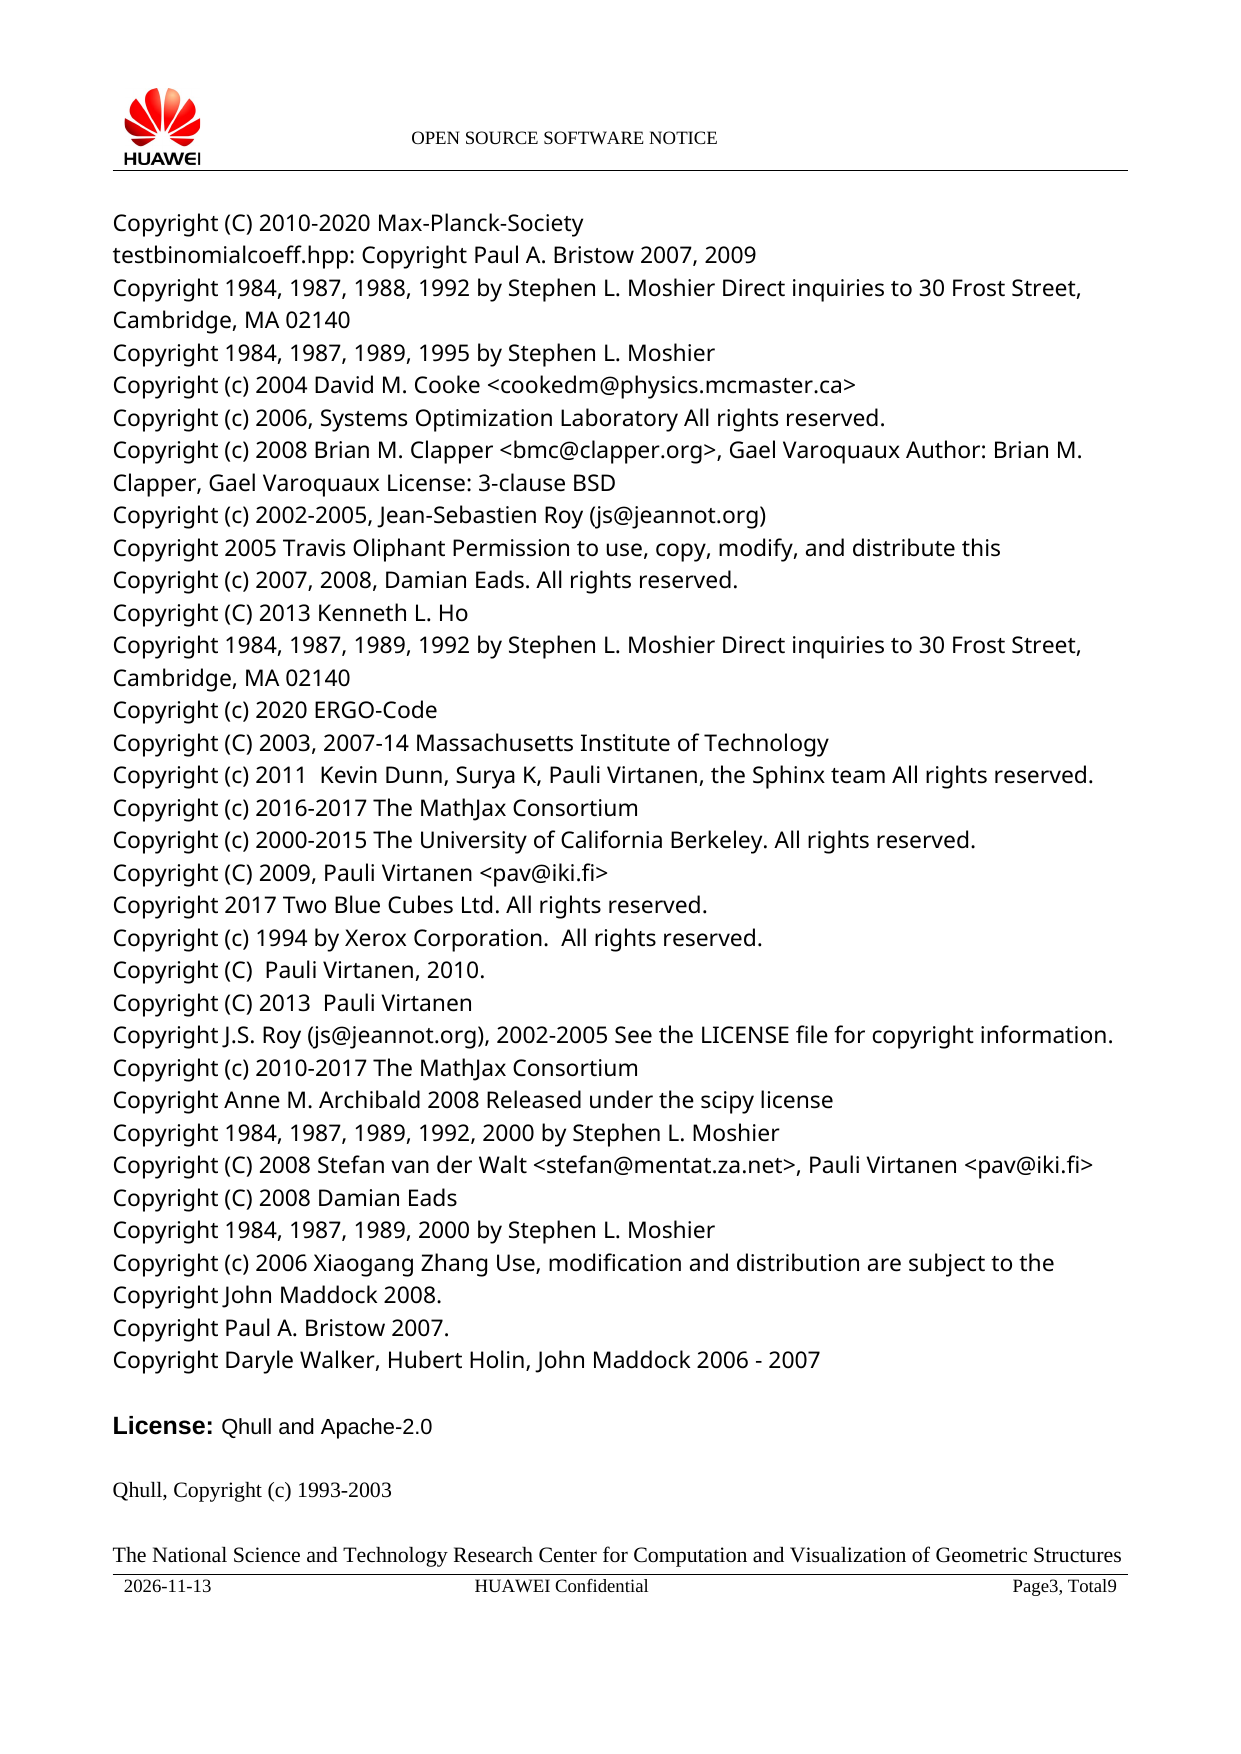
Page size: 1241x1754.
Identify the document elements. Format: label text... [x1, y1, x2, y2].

text Qhull, Copyright (c) 1993-2003 [112, 1441, 1128, 1506]
picture [124, 88, 201, 165]
text License: Qhull and Apache-2.0 [112, 1409, 1128, 1441]
